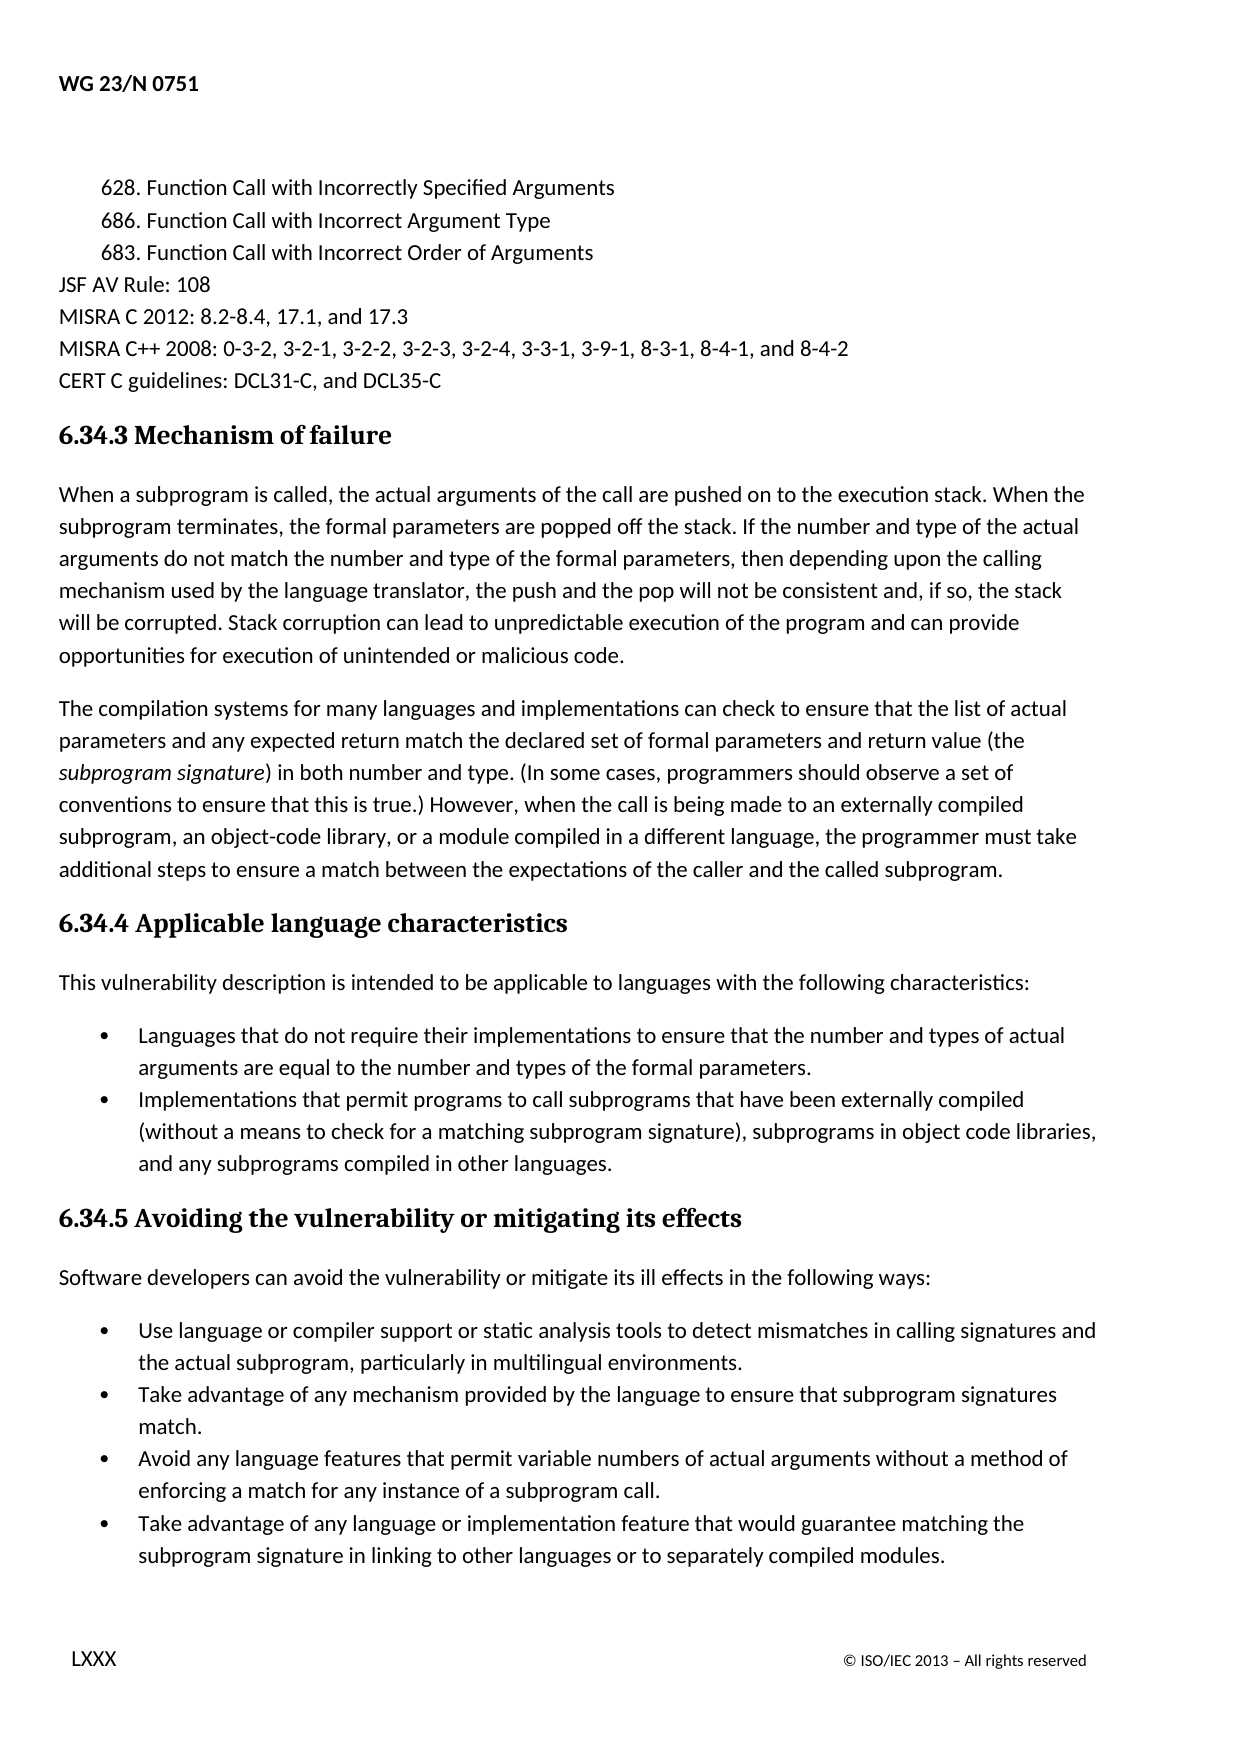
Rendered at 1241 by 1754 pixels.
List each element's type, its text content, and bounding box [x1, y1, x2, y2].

list Take advantage of any language or implementation feature that would guarantee matching the subprogram signature in linking to other languages or to separately compiled modules. [101, 1509, 1099, 1569]
list Use language or compiler support or static analysis tools to detect mismatches in calling signatures and the actual subprogram, particularly in multilingual environments. [101, 1316, 1099, 1376]
text MISRA C 2012: 8.2-8.4, 17.1, and 17.3 [58, 302, 1099, 330]
text 686. Function Call with Incorrect Argument Type [101, 206, 1099, 234]
list Languages that do not require their implementations to ensure that the number and types of actual arguments are equal to the number and types of the formal parameters. [101, 1021, 1099, 1081]
list Avoid any language features that permit variable numbers of actual arguments without a method of enforcing a match for any instance of a subprogram call. [101, 1444, 1099, 1505]
text JSF AV Rule: 108 [58, 270, 1099, 298]
text This vulnerability description is intended to be applicable to languages with the following characteristics: [58, 968, 1099, 996]
list Take advantage of any mechanism provided by the language to ensure that subprogram signatures match. [101, 1380, 1099, 1440]
text When a subprogram is called, the actual arguments of the call are pushed on to the execution stack. When the subprogram terminates, the formal parameters are popped off the stack. If the number and type of the actual arguments do not match the number and type of the formal parameters, then depending upon the calling mechanism used by the language translator, the push and the pop will not be consistent and, if so, the stack will be corrupted. Stack corruption can lead to unpredictable execution of the program and can provide opportunities for execution of unintended or malicious code. [58, 480, 1099, 669]
text The compilation systems for many languages and implementations can check to ensure that the list of actual parameters and any expected return match the declared set of formal parameters and return value (the subprogram signature) in both number and type. (In some cases, programmers should observe a set of conventions to ensure that this is true.) However, when the call is being made to an externally compiled subprogram, an object-code library, or a module compiled in a different language, the programmer must take additional steps to ensure a match between the expectations of the caller and the called subprogram. [58, 694, 1099, 883]
subtitle 6.34.3 Mechanism of failure [58, 420, 1099, 451]
text Software developers can avoid the vulnerability or mitigate its ill effects in the following ways: [58, 1263, 1099, 1291]
text CERT C guidelines: DCL31-C, and DCL35-C [58, 367, 1099, 395]
text 683. Function Call with Incorrect Order of Arguments [101, 238, 1099, 266]
list Implementations that permit programs to call subprograms that have been externally compiled (without a means to check for a matching subprogram signature), subprograms in object code libraries, and any subprograms compiled in other languages. [101, 1085, 1099, 1178]
text MISRA C++ 2008: 0-3-2, 3-2-1, 3-2-2, 3-2-3, 3-2-4, 3-3-1, 3-9-1, 8-3-1, 8-4-1, and 8-4-2 [58, 334, 1099, 362]
text 628. Function Call with Incorrectly Specified Arguments [101, 173, 1099, 202]
subtitle 6.34.4 Applicable language characteristics [58, 908, 1099, 939]
subtitle 6.34.5 Avoiding the vulnerability or mitigating its effects [58, 1203, 1099, 1234]
